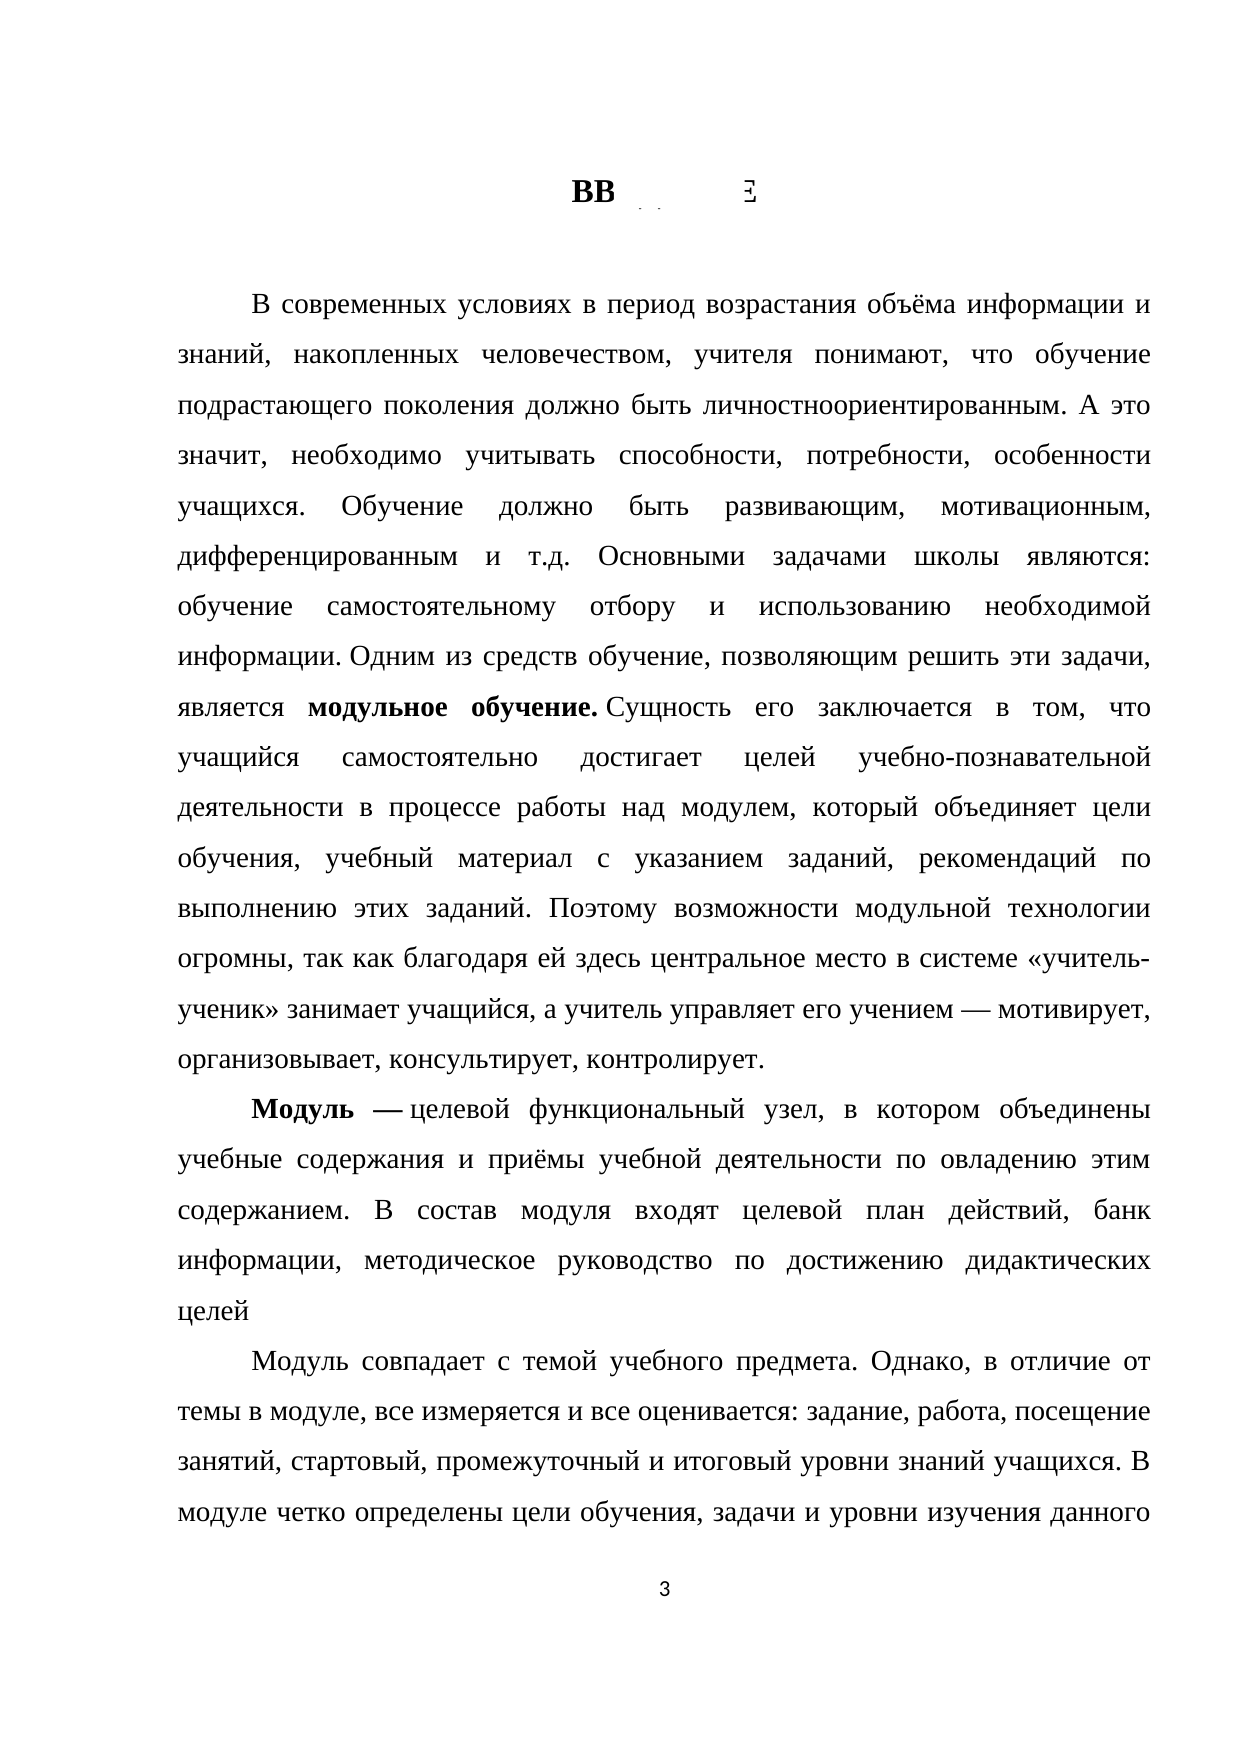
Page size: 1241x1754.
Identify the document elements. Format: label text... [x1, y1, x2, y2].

text ВВЕДЕНИЕ [745, 171, 1152, 209]
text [177, 1343, 1152, 1527]
text В современных условиях в период возрастания объёма информации и знаний, накопленных человечеством, учителя понимают, что обучение подрастающего поколения должно быть личностноориентированным. А это значит, необходимо учитывать способности, потребности, особенности учащихся. Обучение должно быть развивающим, мотивационным, дифференцированным и т.д. Основными задачами школы являются: обучение самостоятельному отбору и использованию необходимой информации. Одним из средств обучение, позволяющим решить эти задачи, является модульное обучение. Сущность его заключается в том, что учащийся самостоятельно достигает целей учебно-познавательной деятельности в процессе работы над модулем, который объединяет цели обучения, учебный материал с указанием заданий, рекомендаций по выполнению этих заданий. Поэтому возможности модульной технологии огромны, так как благодаря ей здесь центральное место в системе «учитель-ученик» занимает учащийся, а учитель управляет его учением — мотивирует, организовывает, консультирует, контролирует. [177, 286, 1152, 1074]
text Модуль — целевой функциональный узел, в котором объединены учебные содержания и приёмы учебной деятельности по овладению этим содержанием. В состав модуля входят целевой план действий, банк информации, методическое руководство по достижению дидактических целей [177, 1091, 1152, 1326]
text ВВЕДЕНИЕ [177, 171, 613, 209]
